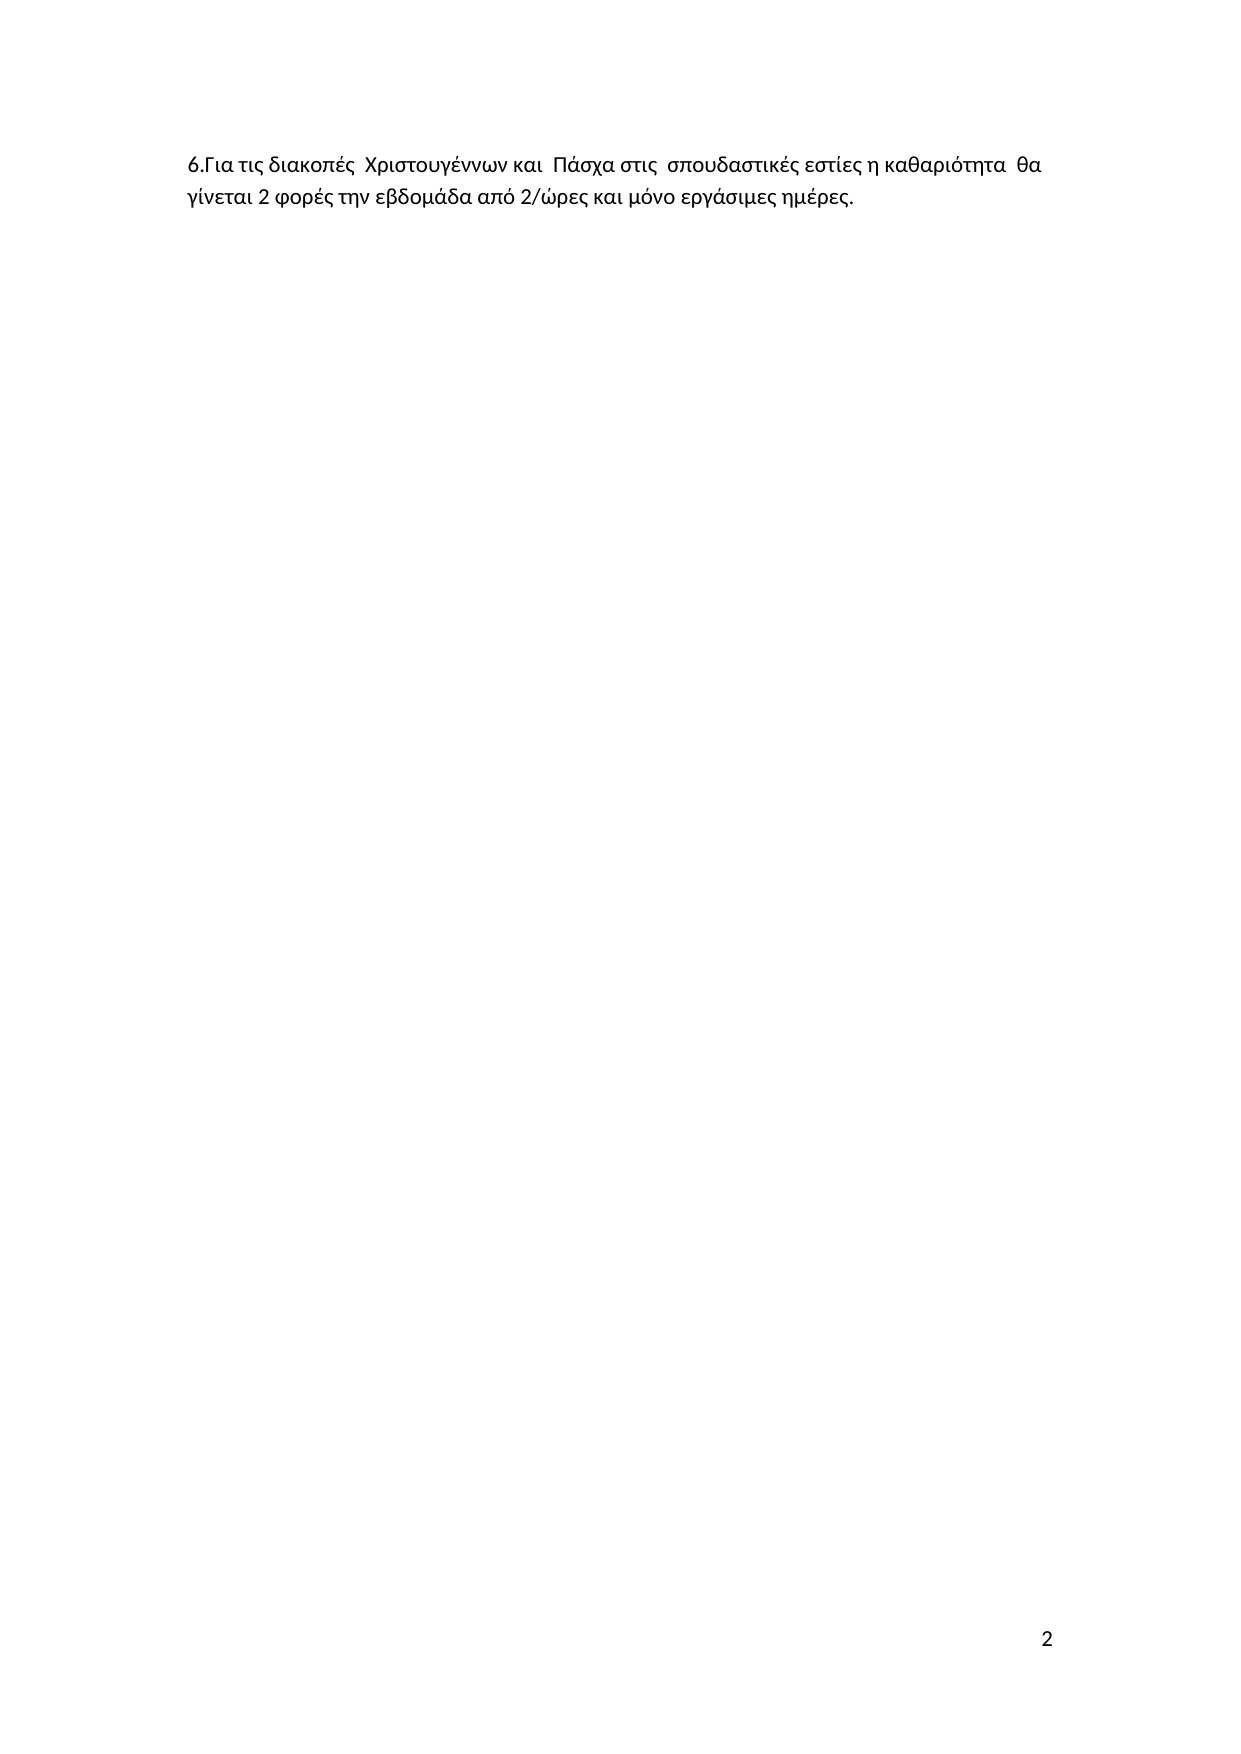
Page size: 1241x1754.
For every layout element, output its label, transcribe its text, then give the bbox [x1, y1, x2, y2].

text 6.Για τις διακοπές Χριστουγέννων και Πάσχα στις σπουδαστικές εστίες η καθαριότητα θα γίνεται 2 φορές την εβδομάδα από 2/ώρες και μόνο εργάσιμες ημέρες. [187, 150, 1053, 210]
